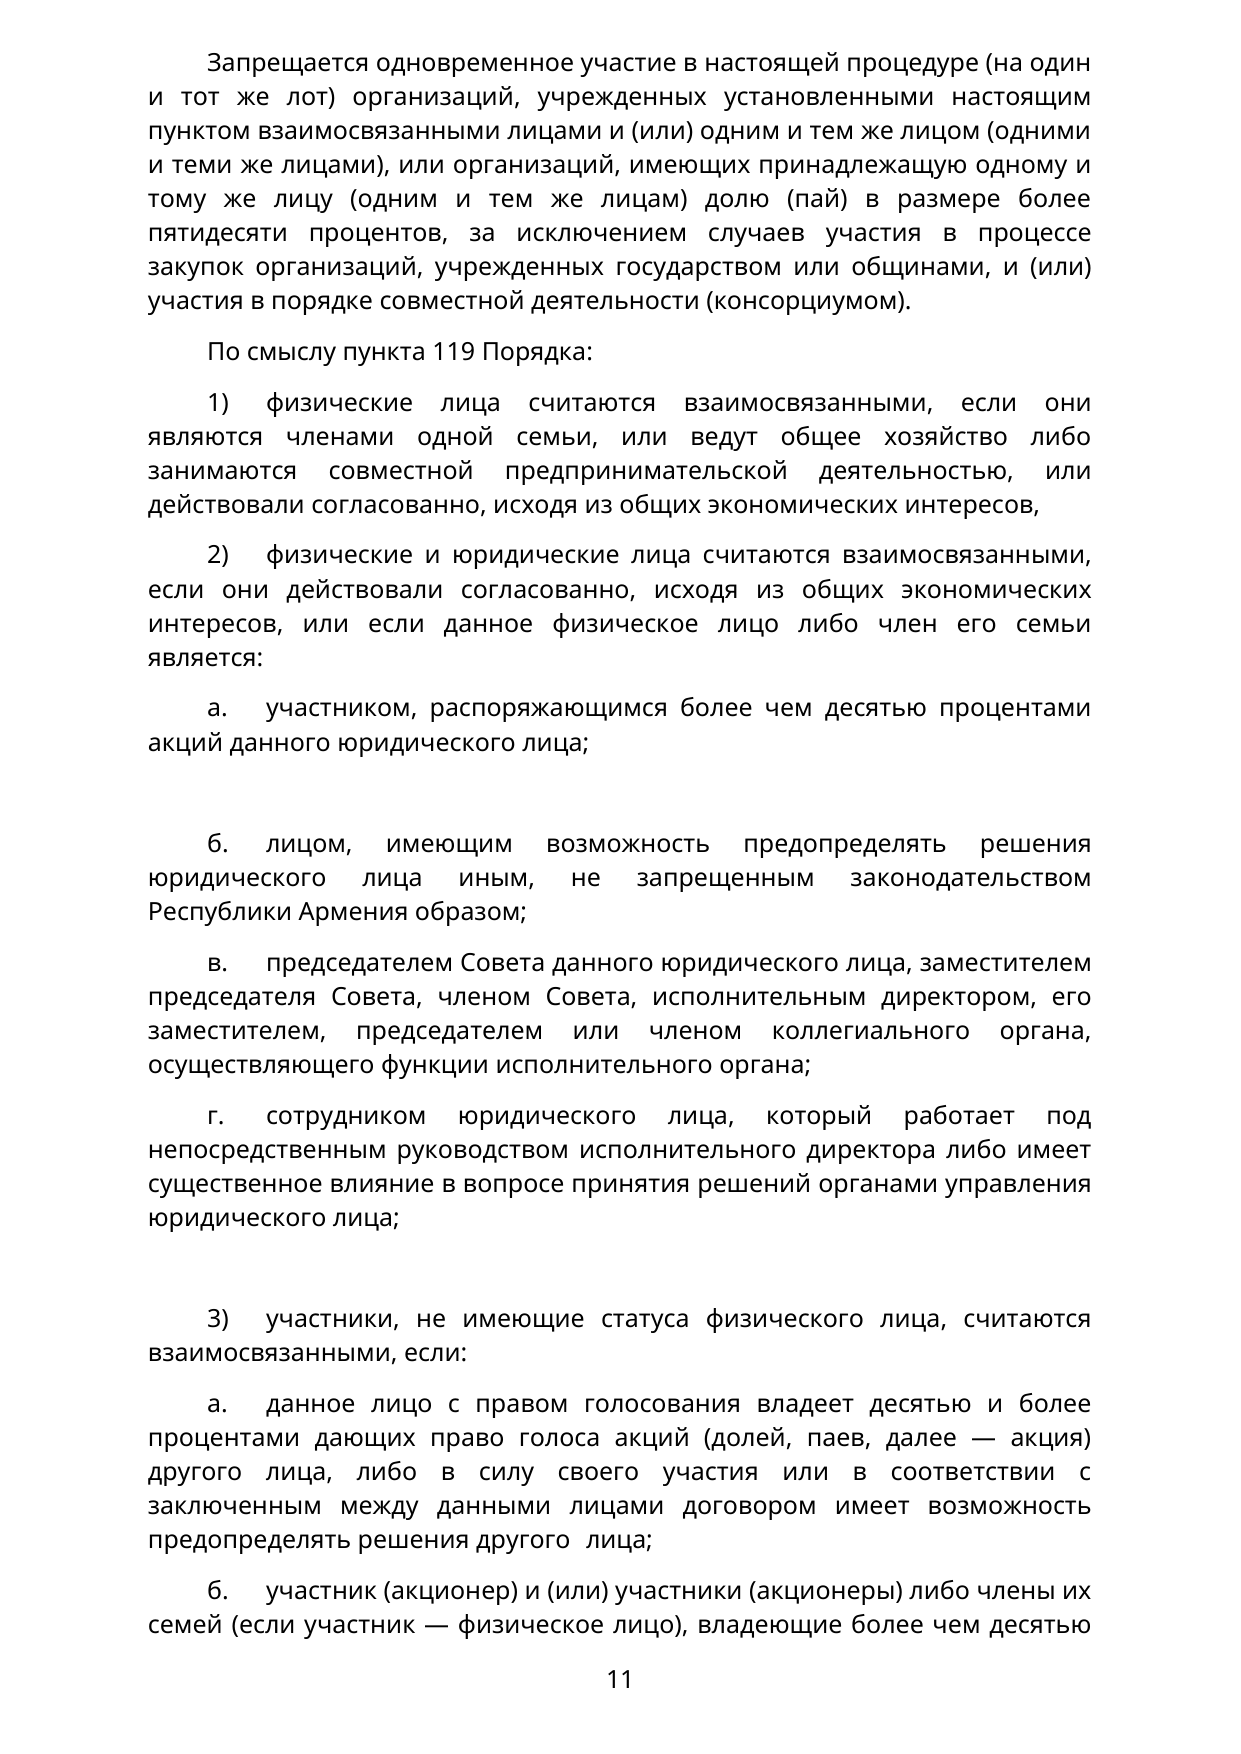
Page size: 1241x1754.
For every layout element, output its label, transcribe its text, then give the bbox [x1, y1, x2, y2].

text а. участником, распоряжающимся более чем десятью процентами акций данного юридического лица; [148, 690, 1092, 758]
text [148, 1573, 1092, 1641]
text Запрещается одновременное участие в настоящей процедуре (на один и тот же лот) организаций, учрежденных установленными настоящим пунктом взаимосвязанными лицами и (или) одним и тем же лицом (одними и теми же лицами), или организаций, имеющих принадлежащую одному и тому же лицу (одним и тем же лицам) долю (пай) в размере более пятидесяти процентов, за исключением случаев участия в процессе закупок организаций, учрежденных государством или общинами, и (или) участия в порядке совместной деятельности (консорциумом). [148, 44, 1092, 317]
text б. лицом, имеющим возможность предопределять решения юридического лица иным, не запрещенным законодательством Республики Армения образом; [148, 826, 1092, 928]
text в. председателем Совета данного юридического лица, заместителем председателя Совета, членом Совета, исполнительным директором, его заместителем, председателем или членом коллегиального органа, осуществляющего функции исполнительного органа; [148, 944, 1092, 1081]
text По смыслу пункта 119 Порядка: [148, 333, 1092, 368]
text а. данное лицо с правом голосования владеет десятью и более процентами дающих право голоса акций (долей, паев, далее — акция) другого лица, либо в силу своего участия или в соответствии с заключенным между данными лицами договором имеет возможность предопределять решения другого лица; [148, 1386, 1092, 1556]
text г. сотрудником юридического лица, который работает под непосредственным руководством исполнительного директора либо имеет существенное влияние в вопросе принятия решений органами управления юридического лица; [148, 1097, 1092, 1234]
text 2) физические и юридические лица считаются взаимосвязанными, если они действовали согласованно, исходя из общих экономических интересов, или если данное физическое лицо либо член его семьи является: [148, 537, 1092, 673]
text 1) физические лица считаются взаимосвязанными, если они являются членами одной семьи, или ведут общее хозяйство либо занимаются совместной предпринимательской деятельностью, или действовали согласованно, исходя из общих экономических интересов, [148, 384, 1092, 521]
text 3) участники, не имеющие статуса физического лица, считаются взаимосвязанными, если: [148, 1301, 1092, 1369]
